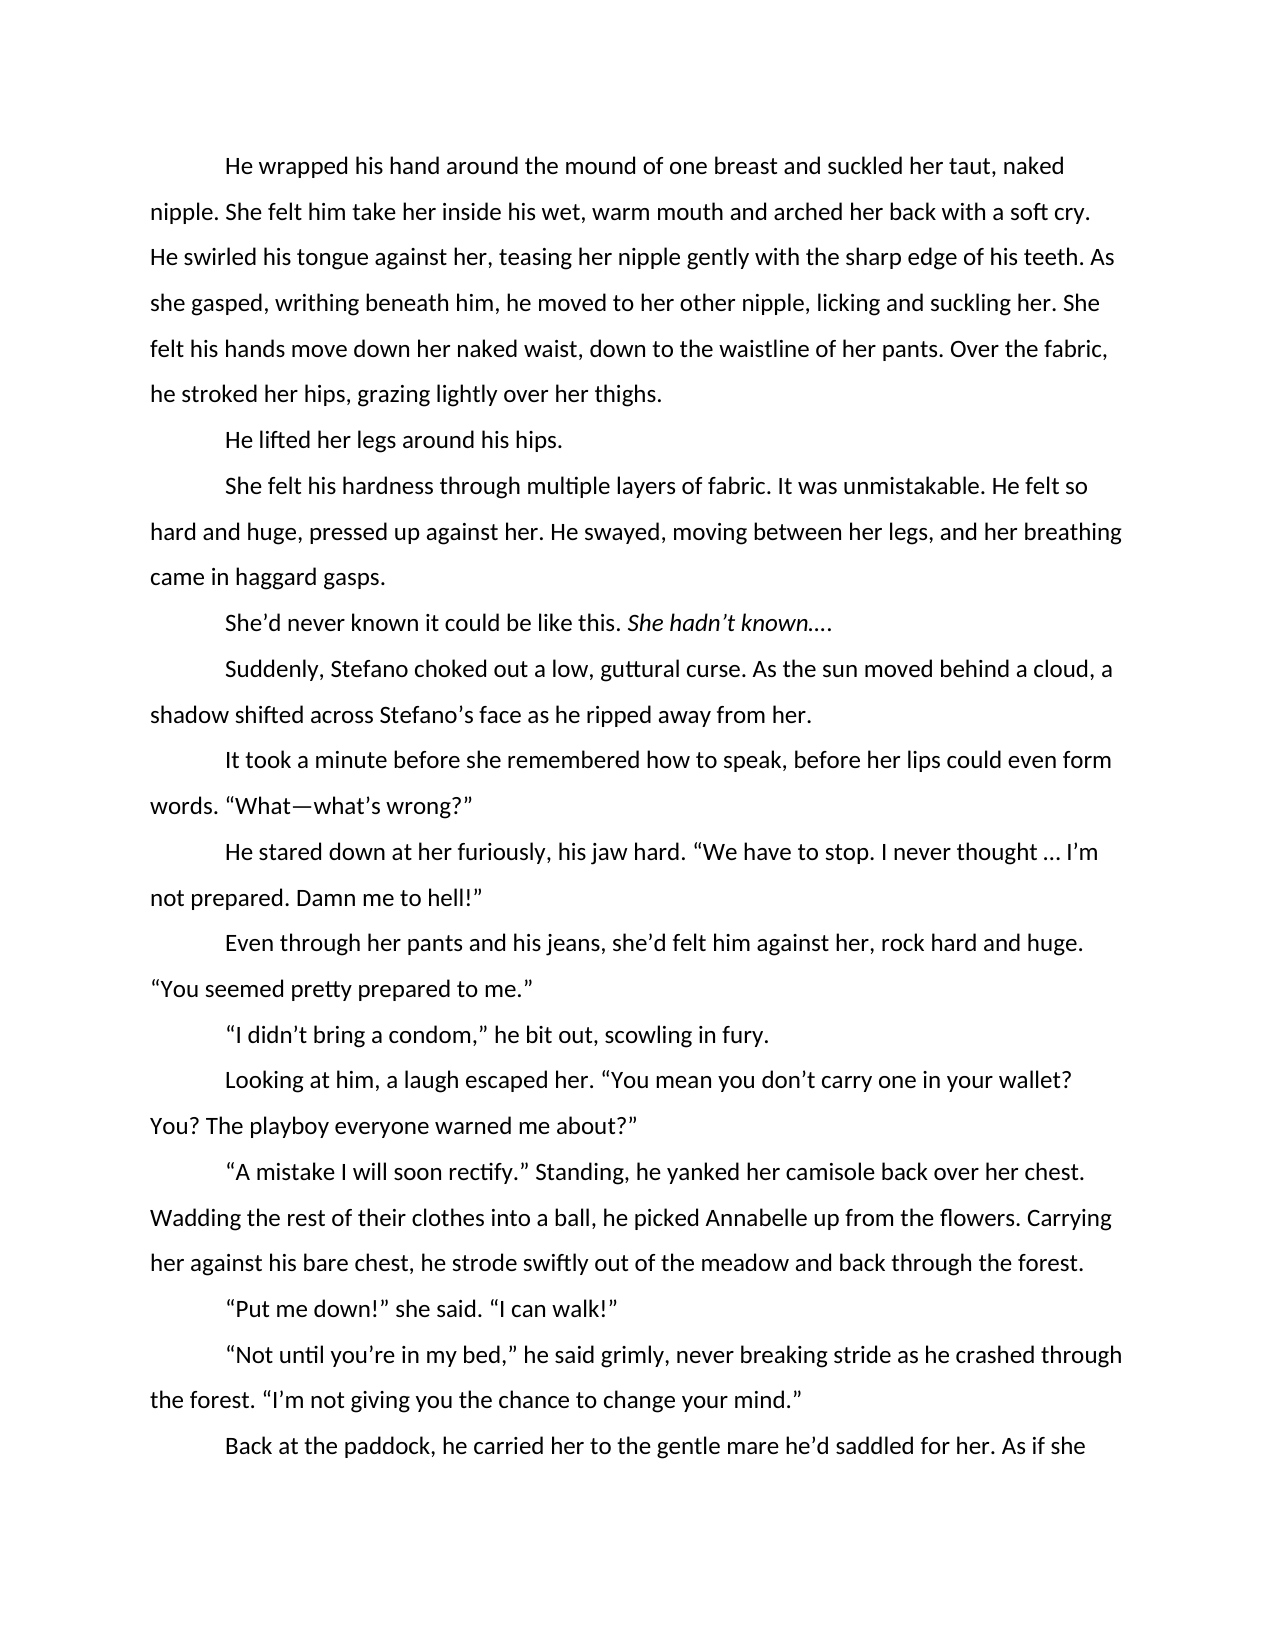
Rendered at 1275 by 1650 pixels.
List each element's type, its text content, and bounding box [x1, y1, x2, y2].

text “A mistake I will soon rectify.” Standing, he yanked her camisole back over her chest. Wadding the rest of their clothes into a ball, he picked Annabelle up from the flowers. Carrying her against his bare chest, he strode swiftly out of the meadow and back through the forest. [150, 1156, 1125, 1278]
text “Not until you’re in my bed,” he said grimly, never breaking stride as he crashed through the forest. “I’m not giving you the chance to change your mind.” [150, 1339, 1125, 1415]
text Suddenly, Stefano choked out a low, guttural curse. As the sun moved behind a cloud, a shadow shifted across Stefano’s face as he ripped away from her. [150, 653, 1125, 729]
text He stared down at her furiously, his jaw hard. “We have to stop. I never thought … I’m not prepared. Damn me to hell!” [150, 836, 1125, 912]
text “Put me down!” she said. “I can walk!” [150, 1293, 1125, 1324]
text “I didn’t bring a condom,” he bit out, scowling in fury. [150, 1019, 1125, 1049]
text Looking at him, a laugh escaped her. “You mean you don’t carry one in your wallet? You? The playboy everyone warned me about?” [150, 1064, 1125, 1141]
text Even through her pants and his jeans, she’d felt him against her, rock hard and huge. “You seemed pretty prepared to me.” [150, 927, 1125, 1004]
text She’d never known it could be like this. She hadn’t known…. [150, 607, 1125, 638]
text She felt his hardness through multiple layers of fabric. It was unmistakable. He felt so hard and huge, pressed up against her. He swayed, moving between her legs, and her breathing came in haggard gasps. [150, 470, 1125, 592]
text It took a minute before she remembered how to speak, before her lips could even form words. “What—what’s wrong?” [150, 744, 1125, 821]
text He lifted her legs around his hips. [150, 424, 1125, 455]
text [150, 1430, 1125, 1461]
text He wrapped his hand around the mound of one breast and suckled her taut, naked nipple. She felt him take her inside his wet, warm mouth and arched her back with a soft cry. He swirled his tongue against her, teasing her nipple gently with the sharp edge of his teeth. As she gasped, writhing beneath him, he moved to her other nipple, licking and suckling her. She felt his hands move down her naked waist, down to the waistline of her pants. Over the fabric, he stroked her hips, grazing lightly over her thighs. [150, 150, 1125, 409]
